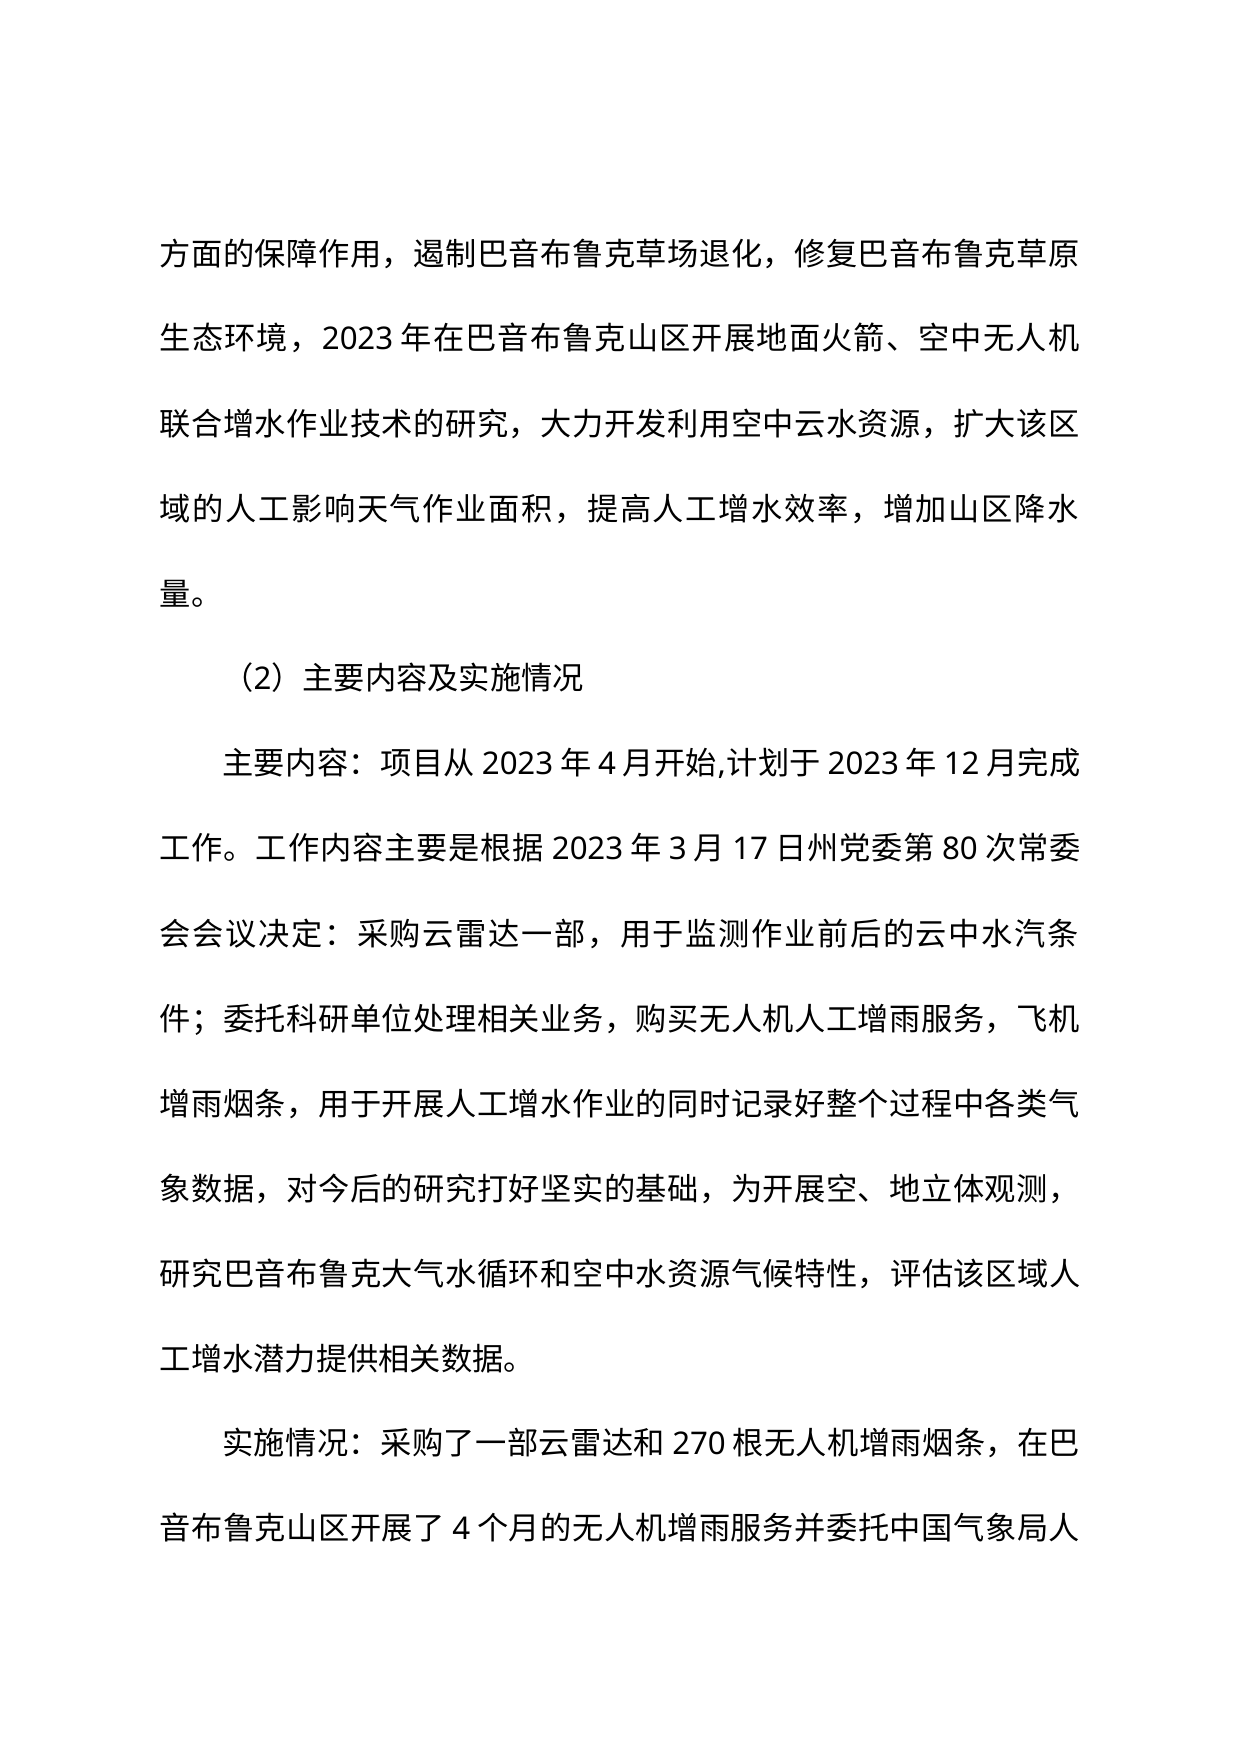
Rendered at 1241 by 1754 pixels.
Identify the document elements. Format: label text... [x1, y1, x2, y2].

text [159, 209, 1081, 634]
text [159, 1399, 1081, 1569]
text （2）主要内容及实施情况 [159, 634, 1081, 719]
text 主要内容：项目从2023年4月开始,计划于2023年12月完成工作。工作内容主要是根据2023年3月17日州党委第80次常委会会议决定：采购云雷达一部，用于监测作业前后的云中水汽条件；委托科研单位处理相关业务，购买无人机人工增雨服务，飞机增雨烟条，用于开展人工增水作业的同时记录好整个过程中各类气象数据，对今后的研究打好坚实的基础，为开展空、地立体观测，研究巴音布鲁克大气水循环和空中水资源气候特性，评估该区域人工增水潜力提供相关数据。 [159, 719, 1081, 1399]
